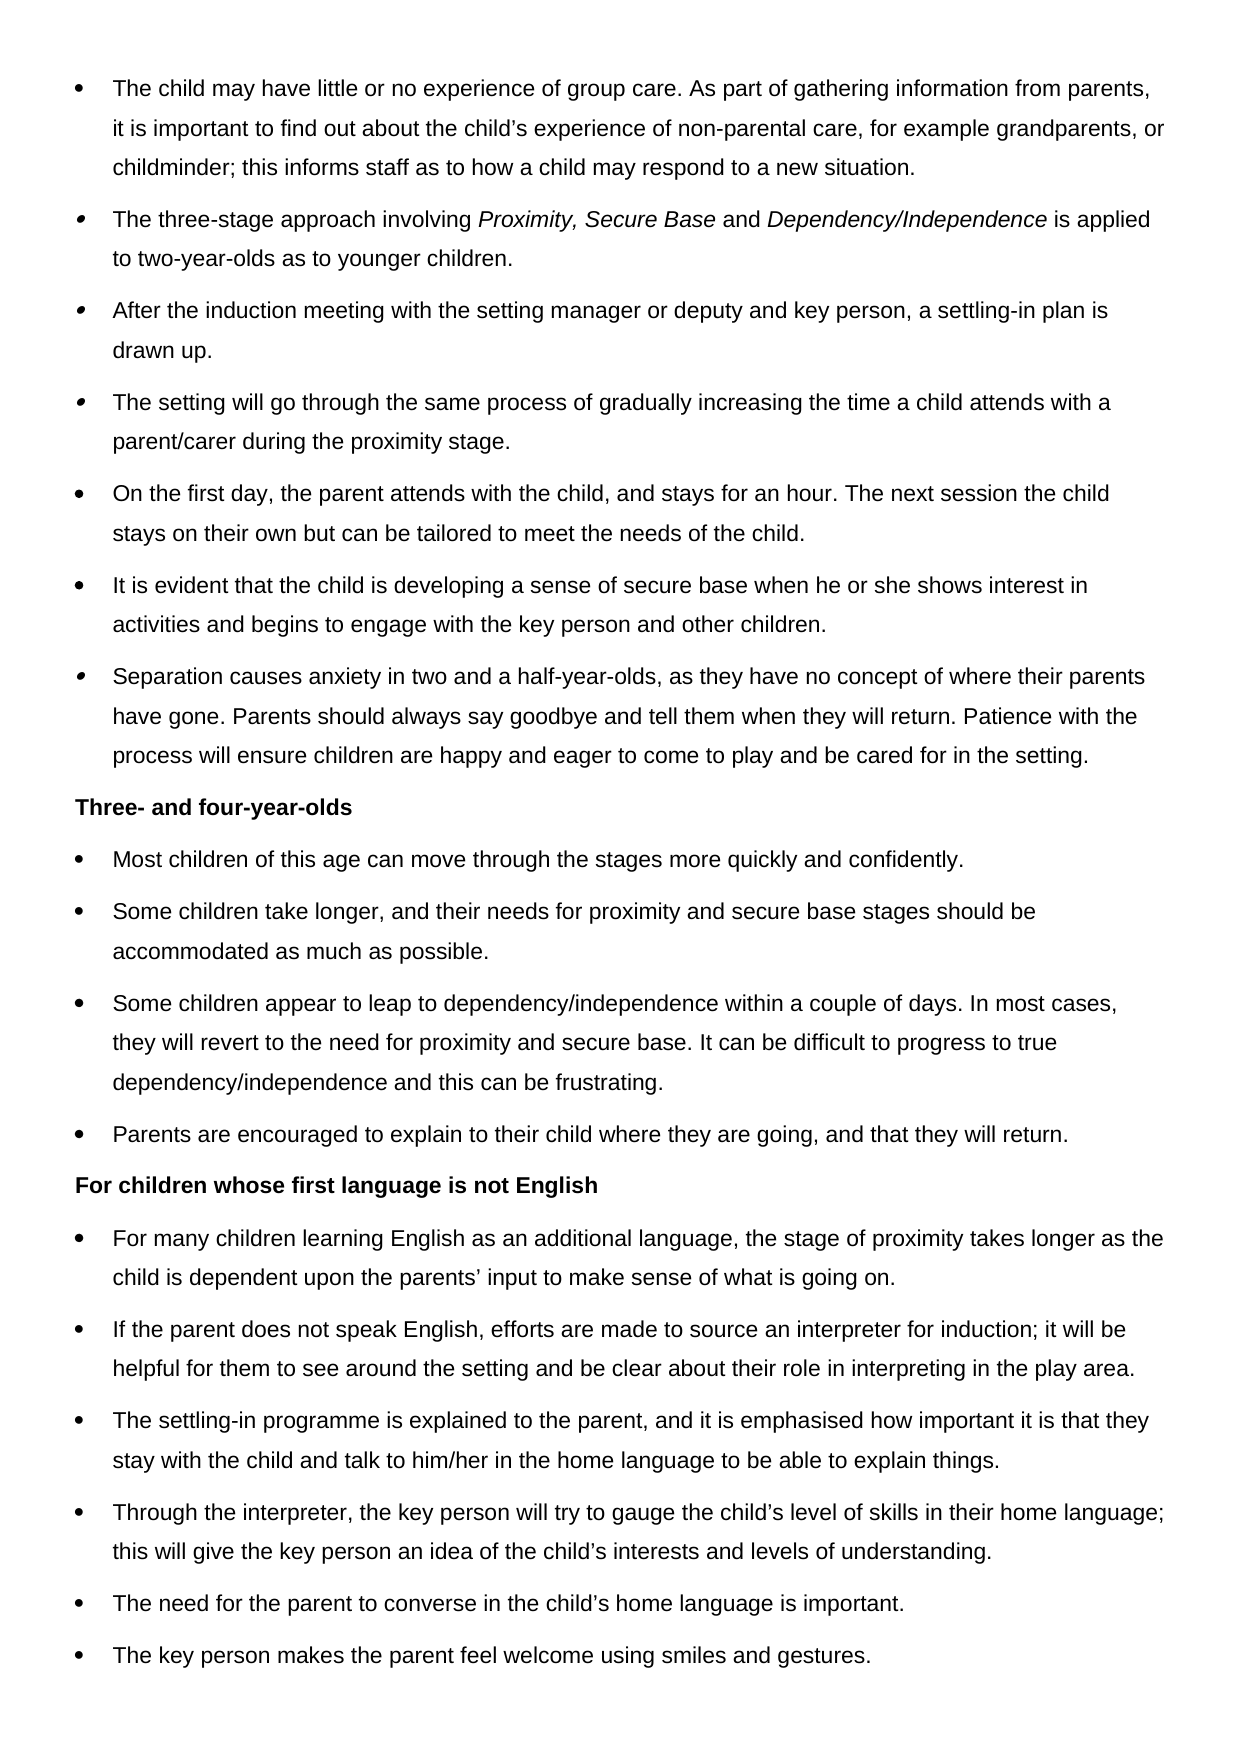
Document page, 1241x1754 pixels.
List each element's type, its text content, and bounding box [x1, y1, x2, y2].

list The setting will go through the same process of gradually increasing the time a child attends with a parent/carer during the proximity stage. [75, 389, 1165, 455]
list Separation causes anxiety in two and a half-year-olds, as they have no concept of where their parents have gone. Parents should always say goodbye and tell them when they will return. Patience with the process will ensure children are happy and eager to come to play and be cared for in the setting. [75, 663, 1165, 768]
list For many children learning English as an additional language, the stage of proximity takes longer as the child is dependent upon the parents’ input to make sense of what is going on. [75, 1224, 1165, 1290]
list Some children take longer, and their needs for proximity and secure base stages should be accommodated as much as possible. [75, 898, 1165, 964]
list Most children of this age can move through the stages more quickly and confidently. [75, 846, 1165, 872]
list Parents are encouraged to explain to their child where they are going, and that they will return. [75, 1121, 1165, 1147]
list The three-stage approach involving Proximity, Secure Base and Dependency/Independence is applied to two-year-olds as to younger children. [75, 206, 1165, 272]
text Three- and four-year-olds [75, 794, 1165, 821]
list If the parent does not speak English, efforts are made to source an interpreter for induction; it will be helpful for them to see around the setting and be clear about their role in interpreting in the play area. [75, 1316, 1165, 1382]
list The need for the parent to converse in the child’s home language is important. [75, 1590, 1165, 1617]
list The key person makes the parent feel welcome using smiles and gestures. [75, 1642, 1165, 1669]
list It is evident that the child is developing a sense of secure base when he or she shows interest in activities and begins to engage with the key person and other children. [75, 572, 1165, 638]
list The settling-in programme is explained to the parent, and it is emphasised how important it is that they stay with the child and talk to him/her in the home language to be able to explain things. [75, 1407, 1165, 1473]
list After the induction meeting with the setting manager or deputy and key person, a settling-in plan is drawn up. [75, 297, 1165, 363]
list The child may have little or no experience of group care. As part of gathering information from parents, it is important to find out about the child’s experience of non-parental care, for example grandparents, or childminder; this informs staff as to how a child may respond to a new situation. [75, 75, 1165, 180]
list Some children appear to leap to dependency/independence within a couple of days. In most cases, they will revert to the need for proximity and secure base. It can be difficult to progress to true dependency/independence and this can be frustrating. [75, 989, 1165, 1095]
text For children whose first language is not English [75, 1172, 1165, 1199]
list On the first day, the parent attends with the child, and stays for an hour. The next session the child stays on their own but can be tailored to meet the needs of the child. [75, 480, 1165, 546]
list Through the interpreter, the key person will try to gauge the child’s level of skills in their home language; this will give the key person an idea of the child’s interests and levels of understanding. [75, 1499, 1165, 1565]
